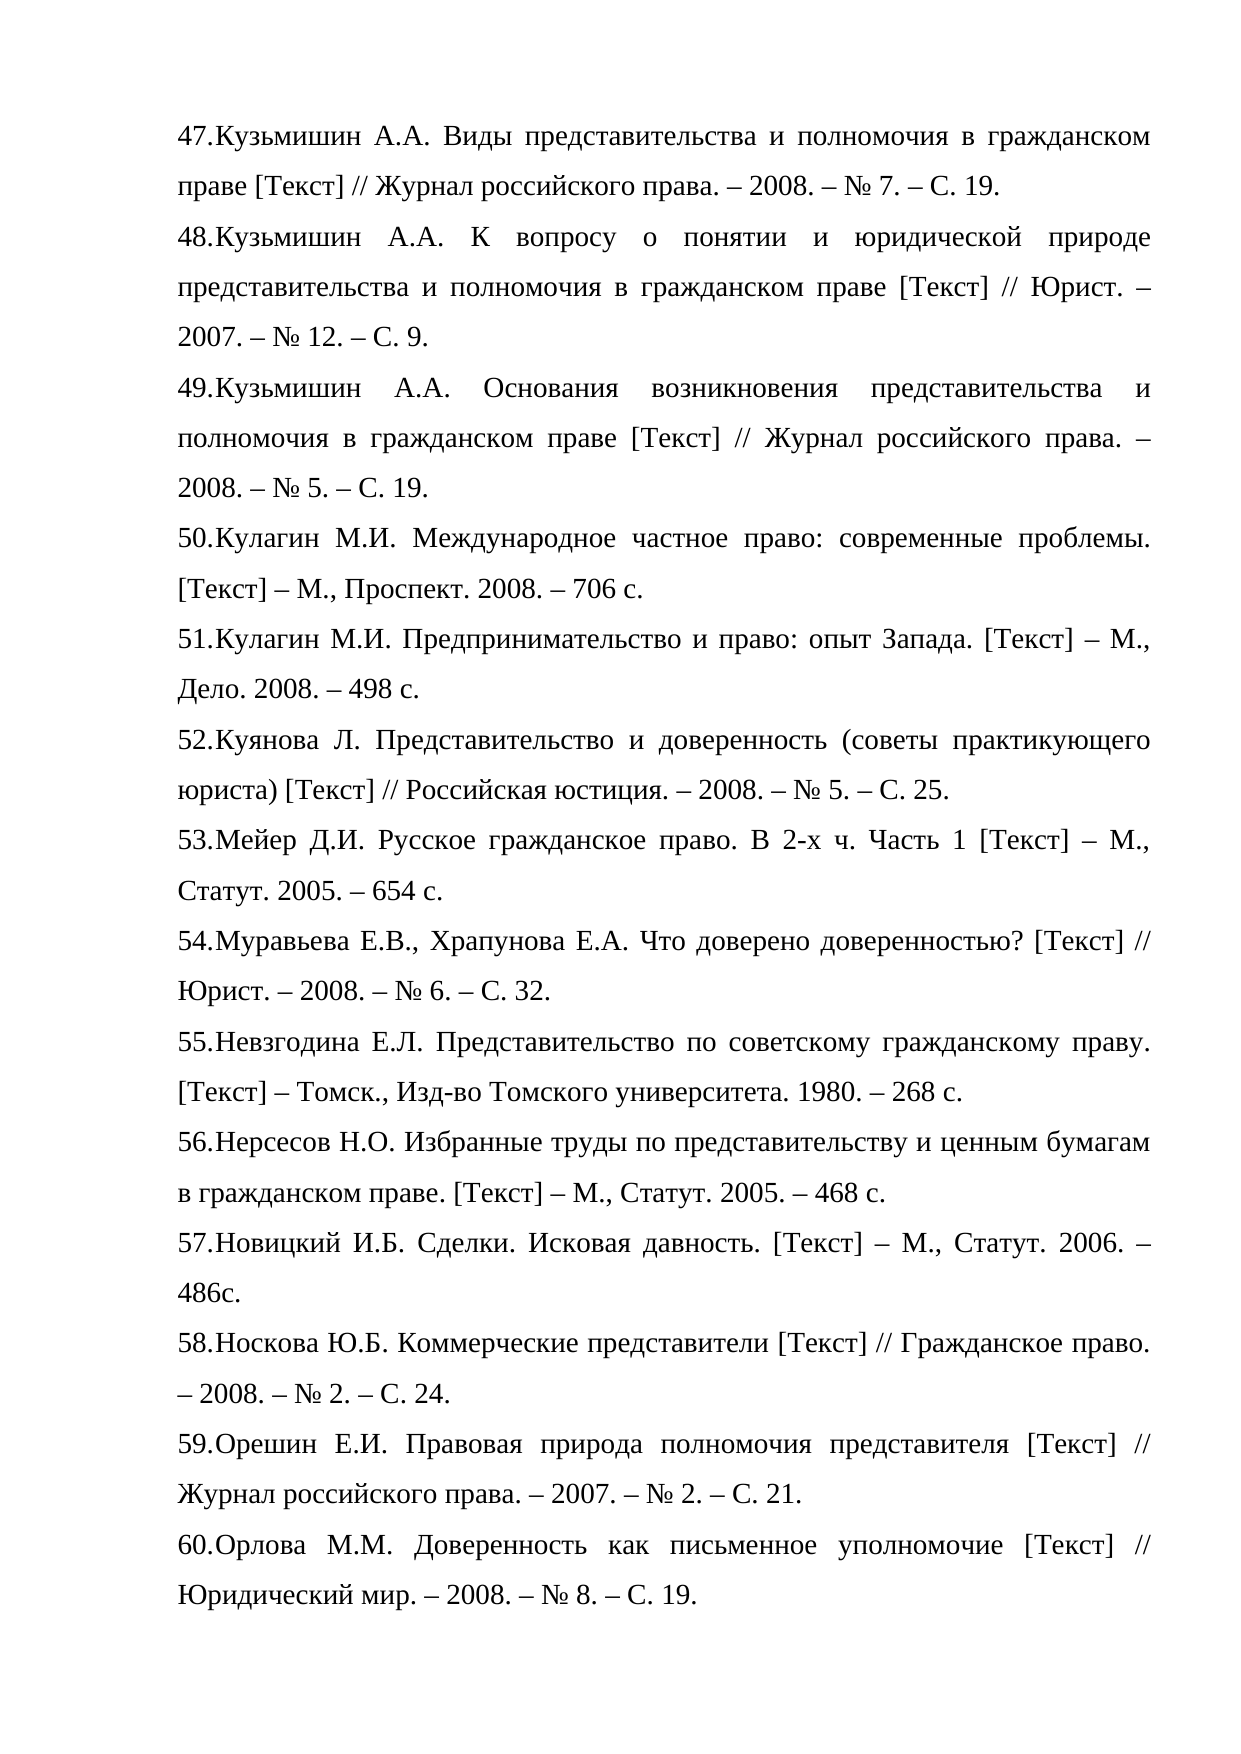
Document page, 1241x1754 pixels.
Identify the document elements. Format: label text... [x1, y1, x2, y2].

list Кузьмишин А.А. Основания возникновения представительства и полномочия в гражданском праве [Текст] // Журнал российского права. – 2008. – № 5. – С. 19. [177, 370, 1152, 504]
list Кулагин М.И. Международное частное право: современные проблемы. [Текст] – М., Проспект. 2008. – 706 с. [177, 521, 1152, 604]
list Носкова Ю.Б. Коммерческие представители [Текст] // Гражданское право. – 2008. – № 2. – С. 24. [177, 1326, 1152, 1409]
list Муравьева Е.В., Храпунова Е.А. Что доверено доверенностью? [Текст] // Юрист. – 2008. – № 6. – С. 32. [177, 923, 1152, 1007]
list Орлова М.М. Доверенность как письменное уполномочие [Текст] // Юридический мир. – 2008. – № 8. – С. 19. [177, 1527, 1152, 1611]
list Невзгодина Е.Л. Представительство по советскому гражданскому праву. [Текст] – Томск., Изд-во Томского университета. 1980. – 268 с. [177, 1024, 1152, 1108]
list Орешин Е.И. Правовая природа полномочия представителя [Текст] // Журнал российского права. – 2007. – № 2. – С. 21. [177, 1426, 1152, 1510]
list Новицкий И.Б. Сделки. Исковая давность. [Текст] – М., Статут. 2006. – 486с. [177, 1225, 1152, 1309]
list Куянова Л. Представительство и доверенность (советы практикующего юриста) [Текст] // Российская юстиция. – 2008. – № 5. – С. 25. [177, 722, 1152, 806]
list Кузьмишин А.А. К вопросу о понятии и юридической природе представительства и полномочия в гражданском праве [Текст] // Юрист. – 2007. – № 12. – С. 9. [177, 219, 1152, 353]
list Нерсесов Н.О. Избранные труды по представительству и ценным бумагам в гражданском праве. [Текст] – М., Статут. 2005. – 468 с. [177, 1124, 1152, 1208]
list Мейер Д.И. Русское гражданское право. В 2-х ч. Часть 1 [Текст] – М., Статут. 2005. – 654 с. [177, 822, 1152, 906]
list Кузьмишин А.А. Виды представительства и полномочия в гражданском праве [Текст] // Журнал российского права. – 2008. – № 7. – С. 19. [177, 118, 1152, 202]
list Кулагин М.И. Предпринимательство и право: опыт Запада. [Текст] – М., Дело. 2008. – 498 с. [177, 621, 1152, 705]
